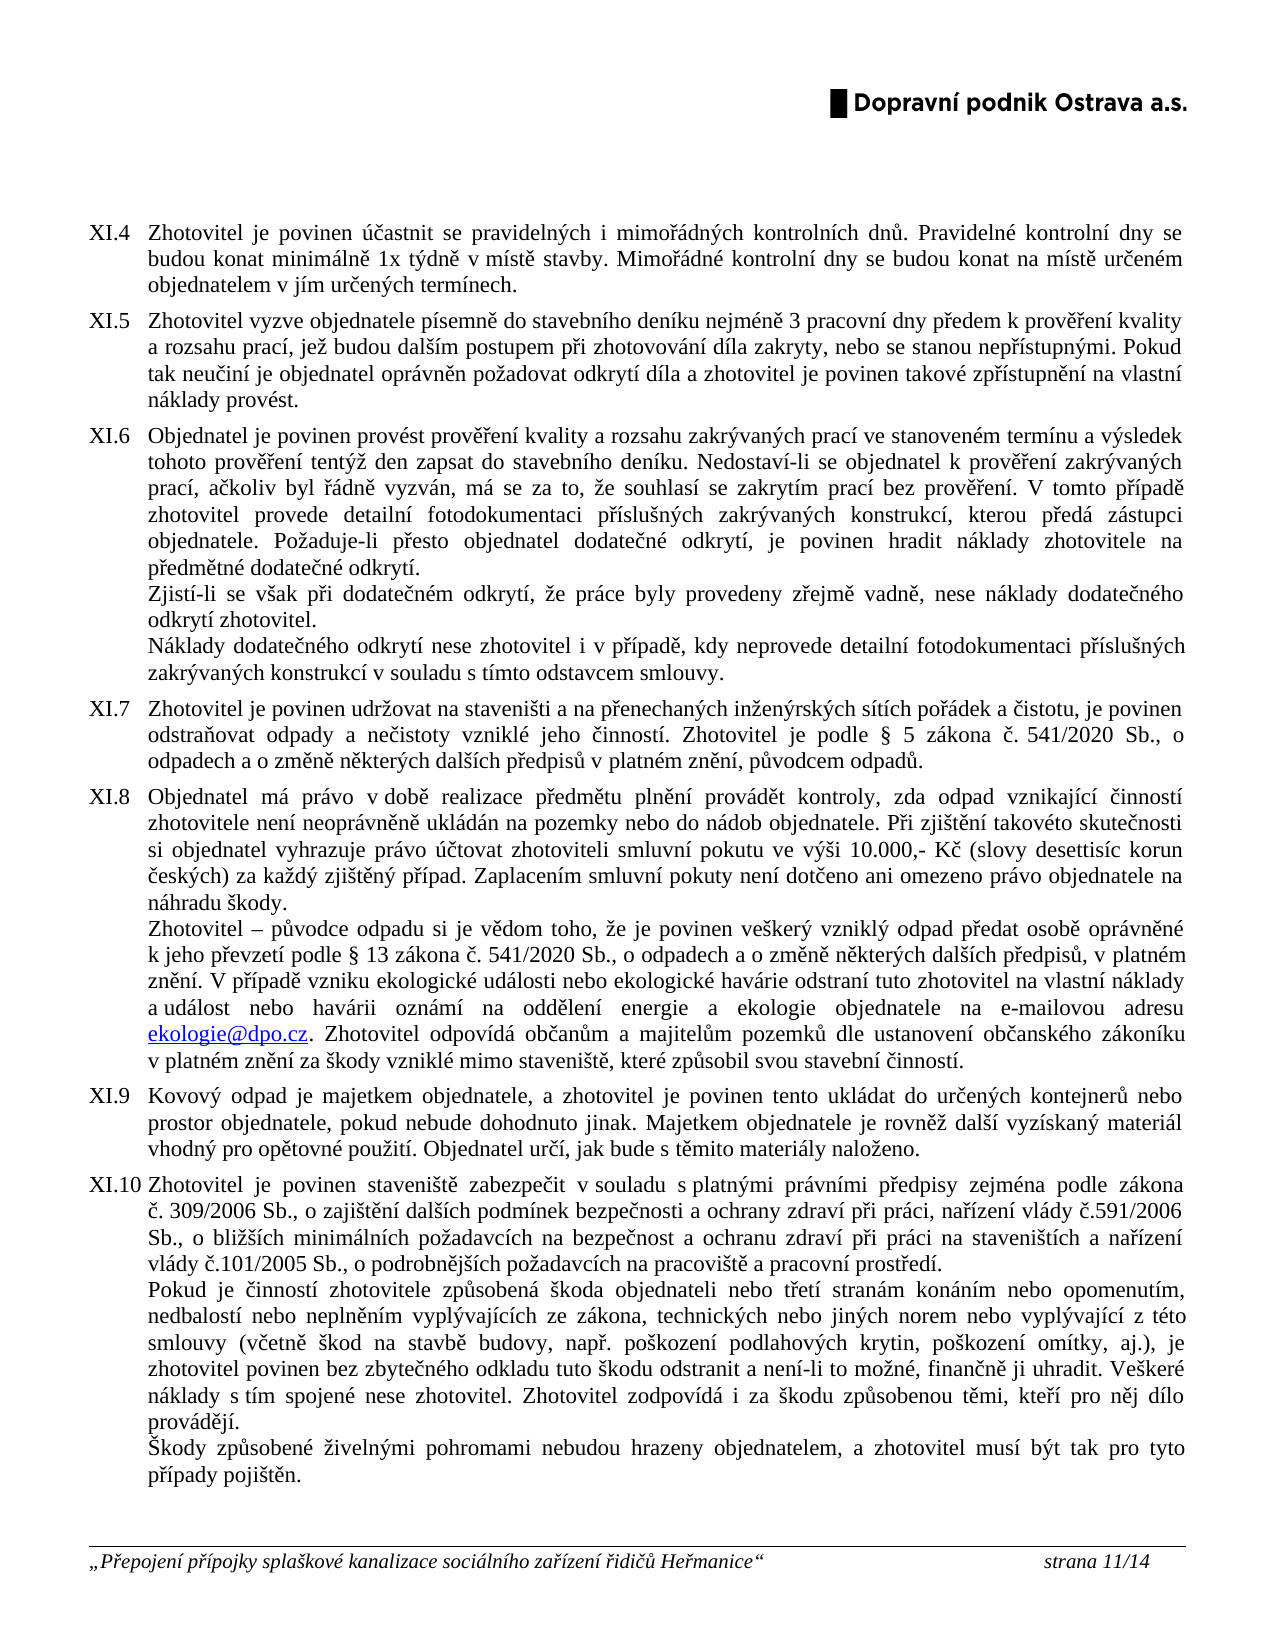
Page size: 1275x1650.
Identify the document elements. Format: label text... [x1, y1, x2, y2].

text Škody způsobené živelnými pohromami nebudou hrazeny objednatelem, a zhotovitel musí být tak pro tyto případy pojištěn. [148, 1434, 1186, 1487]
text Zhotovitel – původce odpadu si je vědom toho, že je povinen veškerý vzniklý odpad předat osobě oprávněné k jeho převzetí podle § 13 zákona č. 541/2020 Sb., o odpadech a o změně některých dalších předpisů, v platném znění. V případě vzniku ekologické události nebo ekologické havárie odstraní tuto zhotovitel na vlastní náklady a událost nebo havárii oznámí na oddělení energie a ekologie objednatele na e-mailovou adresu ekologie@dpo.cz. Zhotovitel odpovídá občanům a majitelům pozemků dle ustanovení občanského zákoníku v platném znění za škody vzniklé mimo staveniště, které způsobil svou stavební činností. [148, 915, 1186, 1073]
list Objednatel má právo v době realizace předmětu plnění provádět kontroly, zda odpad vznikající činností zhotovitele není neoprávněně ukládán na pozemky nebo do nádob objednatele. Při zjištění takovéto skutečnosti si objednatel vyhrazuje právo účtovat zhotoviteli smluvní pokutu ve výši 10.000,- Kč (slovy desettisíc korun českých) za každý zjištěný případ. Zaplacením smluvní pokuty není dotčeno ani omezeno právo objednatele na náhradu škody. [89, 783, 1184, 915]
text Zjistí-li se však při dodatečném odkrytí, že práce byly provedeny zřejmě vadně, nese náklady dodatečného odkrytí zhotovitel. [148, 580, 1186, 633]
list Zhotovitel je povinen staveniště zabezpečit v souladu s platnými právními předpisy zejména podle zákona č. 309/2006 Sb., o zajištění dalších podmínek bezpečnosti a ochrany zdraví při práci, nařízení vlády č.591/2006 Sb., o bližších minimálních požadavcích na bezpečnost a ochranu zdraví při práci na staveništích a nařízení vlády č.101/2005 Sb., o podrobnějších požadavcích na pracoviště a pracovní prostředí. [89, 1171, 1184, 1276]
text Náklady dodatečného odkrytí nese zhotovitel i v případě, kdy neprovede detailní fotodokumentaci příslušných zakrývaných konstrukcí v souladu s tímto odstavcem smlouvy. [148, 633, 1186, 685]
list Zhotovitel je povinen udržovat na staveništi a na přenechaných inženýrských sítích pořádek a čistotu, je povinen odstraňovat odpady a nečistoty vzniklé jeho činností. Zhotovitel je podle § 5 zákona č. 541/2020 Sb., o odpadech a o změně některých dalších předpisů v platném znění, původcem odpadů. [89, 695, 1184, 774]
list Zhotovitel je povinen účastnit se pravidelných i mimořádných kontrolních dnů. Pravidelné kontrolní dny se budou konat minimálně 1x týdně v místě stavby. Mimořádné kontrolní dny se budou konat na místě určeném objednatelem v jím určených termínech. [89, 218, 1184, 298]
list Kovový odpad je majetkem objednatele, a zhotovitel je povinen tento ukládat do určených kontejnerů nebo prostor objednatele, pokud nebude dohodnuto jinak. Majetkem objednatele je rovněž další vyzískaný materiál vhodný pro opětovné použití. Objednatel určí, jak bude s těmito materiály naloženo. [89, 1082, 1184, 1161]
list Objednatel je povinen provést prověření kvality a rozsahu zakrývaných prací ve stanoveném termínu a výsledek tohoto prověření tentýž den zapsat do stavebního deníku. Nedostaví-li se objednatel k prověření zakrývaných prací, ačkoliv byl řádně vyzván, má se za to, že souhlasí se zakrytím prací bez prověření. V tomto případě zhotovitel provede detailní fotodokumentaci příslušných zakrývaných konstrukcí, kterou předá zástupci objednatele. Požaduje-li přesto objednatel dodatečné odkrytí, je povinen hradit náklady zhotovitele na předmětné dodatečné odkrytí. [89, 422, 1184, 580]
list Zhotovitel vyzve objednatele písemně do stavebního deníku nejméně 3 pracovní dny předem k prověření kvality a rozsahu prací, jež budou dalším postupem při zhotovování díla zakryty, nebo se stanou nepřístupnými. Pokud tak neučiní je objednatel oprávněn požadovat odkrytí díla a zhotovitel je povinen takové zpřístupnění na vlastní náklady provést. [89, 307, 1184, 412]
text Pokud je činností zhotovitele způsobená škoda objednateli nebo třetí stranám konáním nebo opomenutím, nedbalostí nebo neplněním vyplývajících ze zákona, technických nebo jiných norem nebo vyplývající z této smlouvy (včetně škod na stavbě budovy, např. poškození podlahových krytin, poškození omítky, aj.), je zhotovitel povinen bez zbytečného odkladu tuto škodu odstranit a není-li to možné, finančně ji uhradit. Veškeré náklady s tím spojené nese zhotovitel. Zhotovitel zodpovídá i za škodu způsobenou těmi, kteří pro něj dílo provádějí. [148, 1276, 1186, 1434]
picture [830, 89, 1187, 118]
